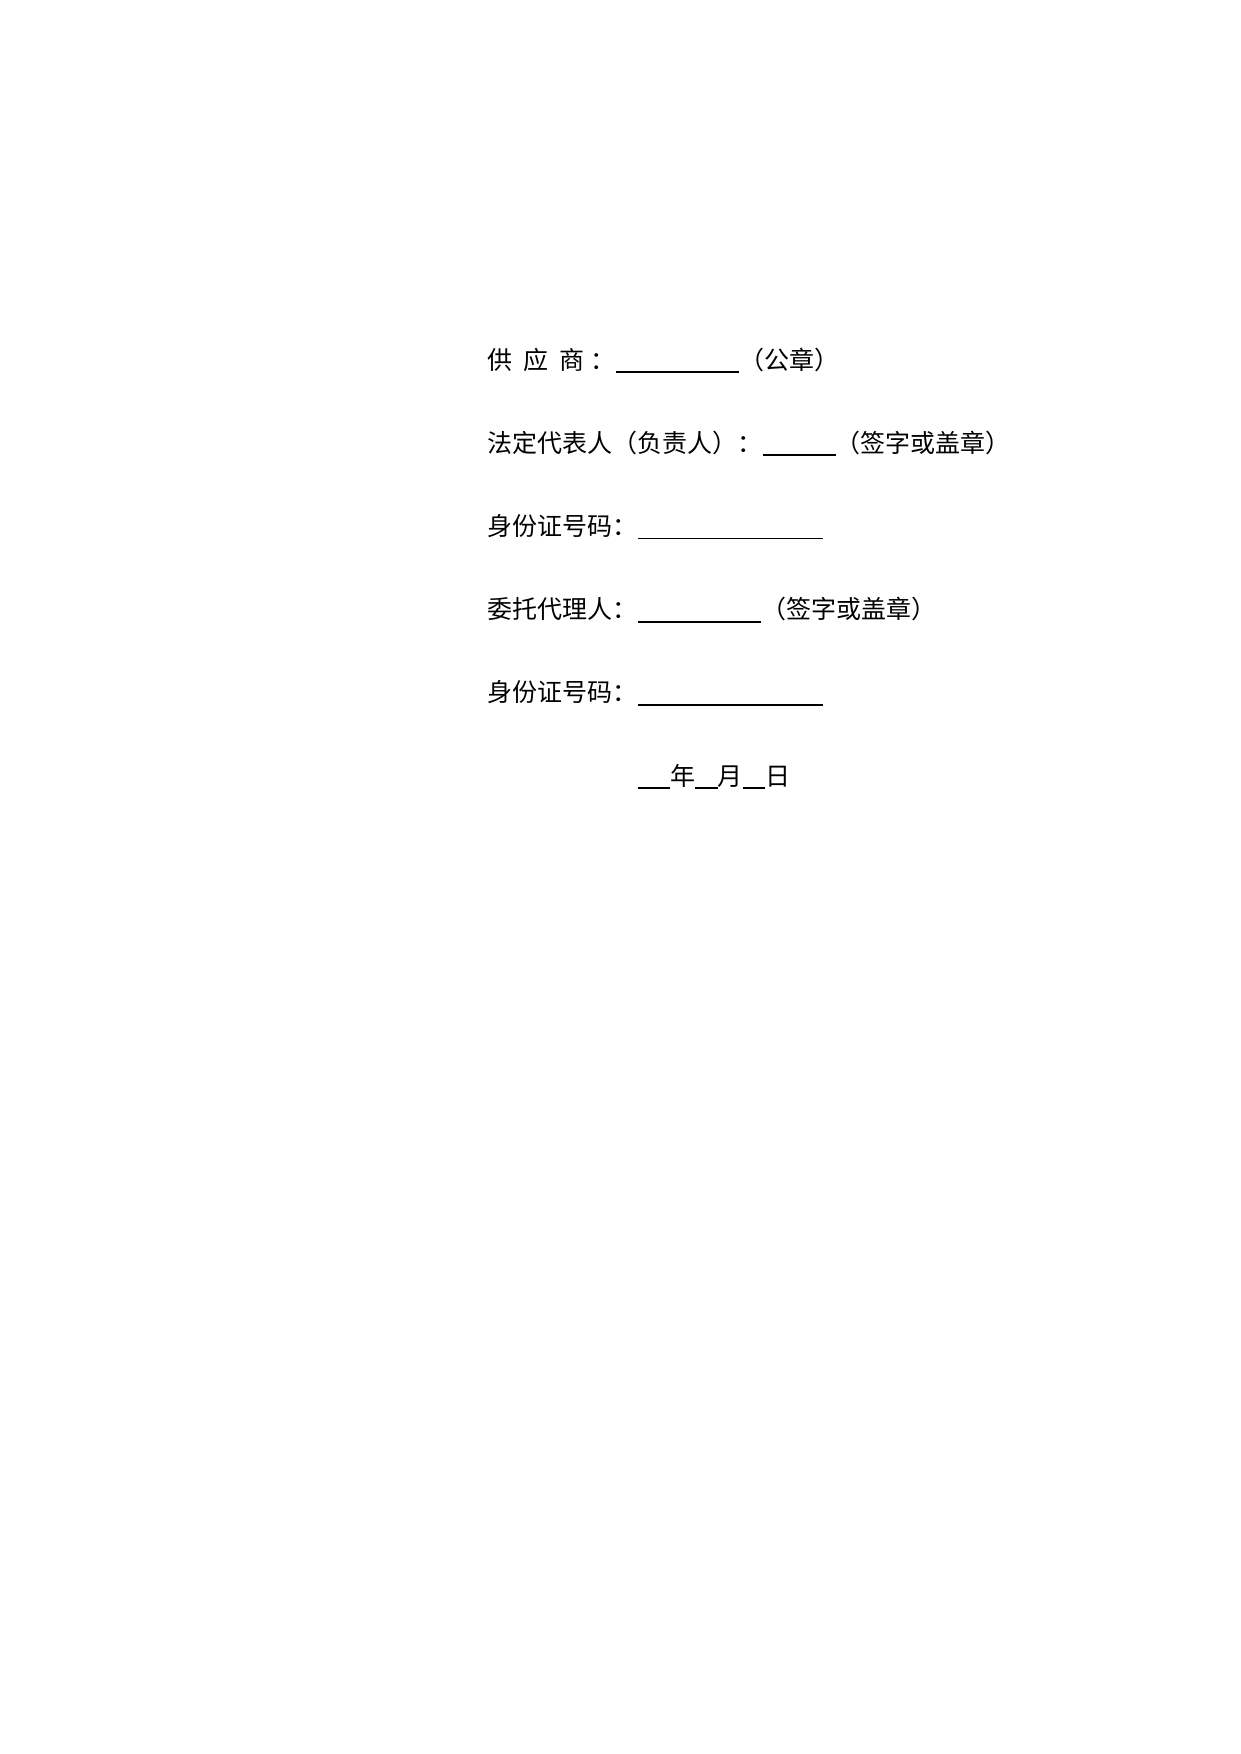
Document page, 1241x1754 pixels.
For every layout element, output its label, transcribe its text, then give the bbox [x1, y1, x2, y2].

text 委托代理人： （签字或盖章） [187, 575, 1053, 640]
text 身份证号码： [187, 492, 1053, 557]
text 供 应 商 ： （公章） [187, 326, 1003, 391]
text 身份证号码： [187, 658, 1053, 723]
text 年 月 日 [187, 742, 1053, 807]
text 法定代表人（负责人）： （签字或盖章） [187, 409, 1053, 474]
